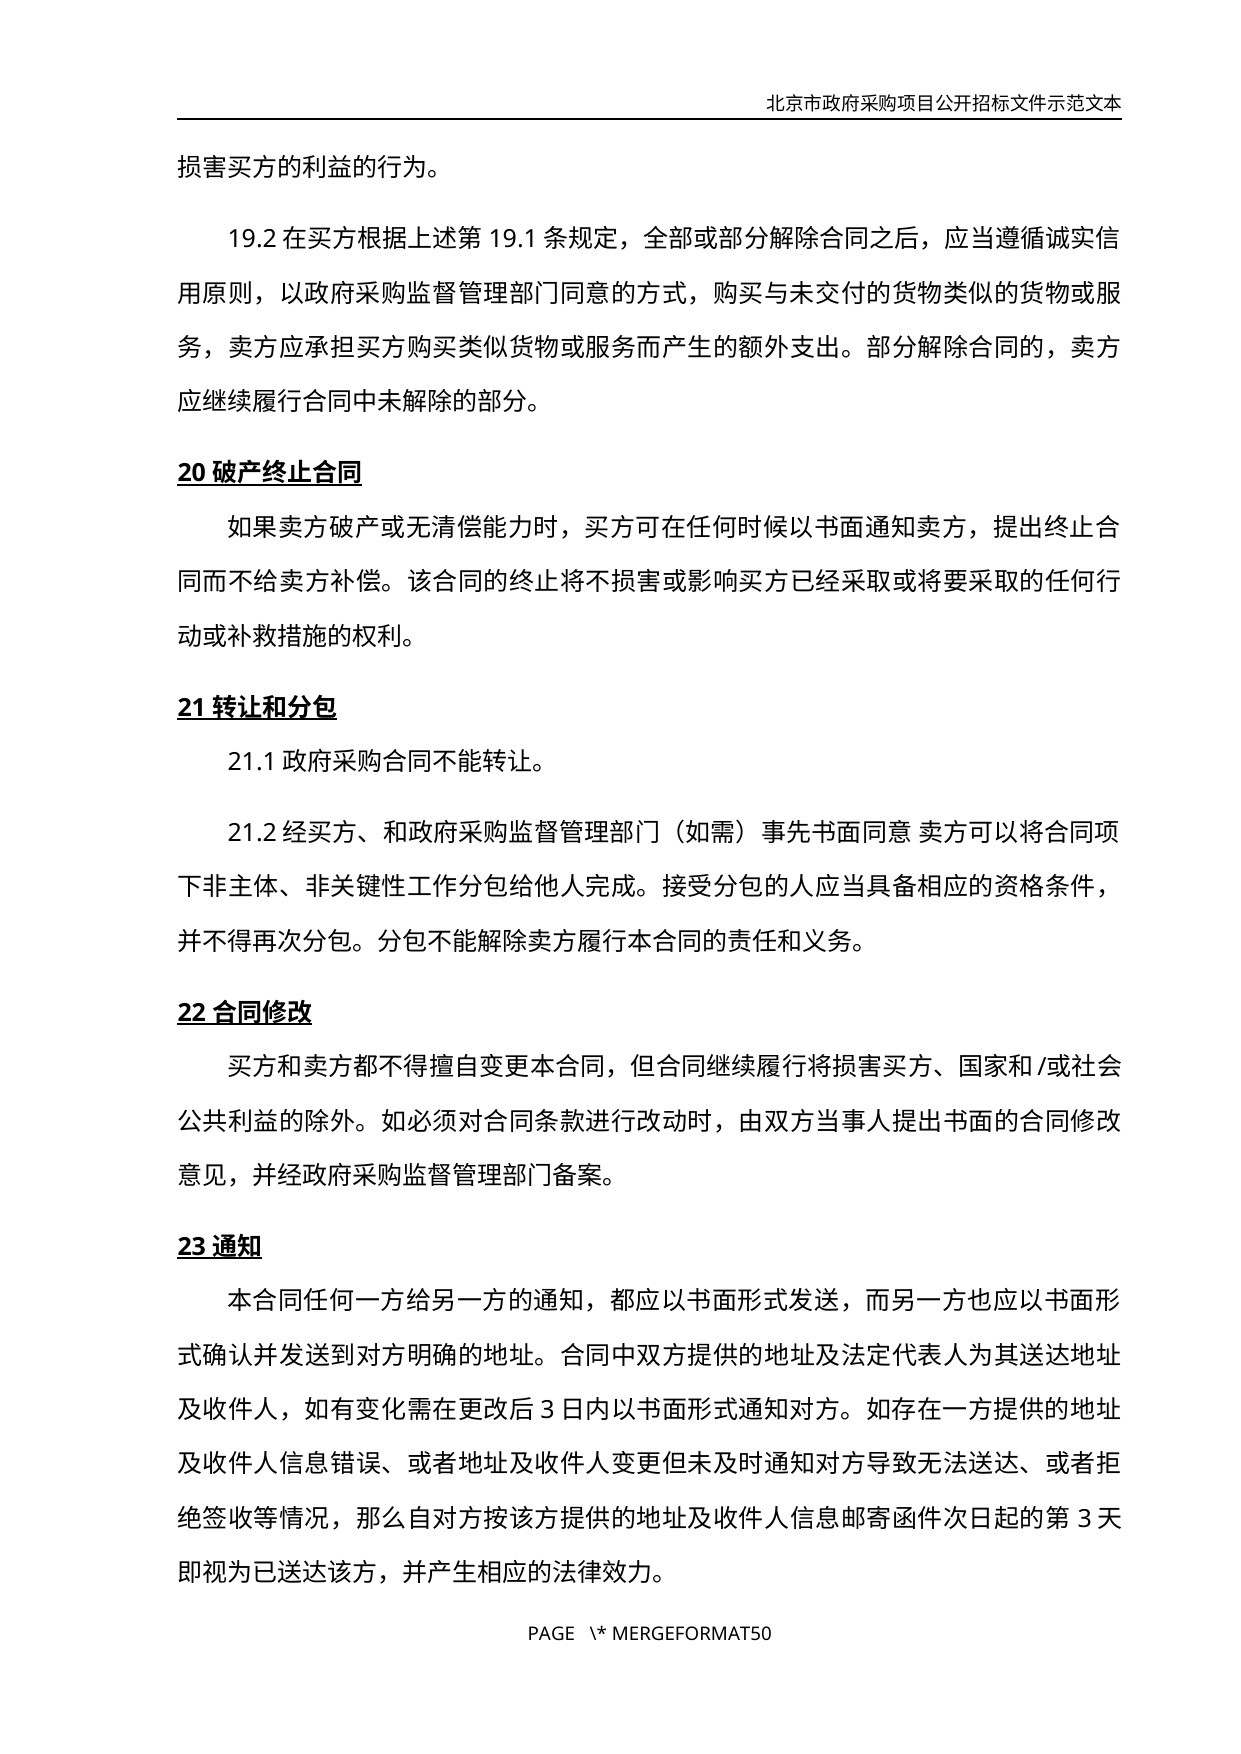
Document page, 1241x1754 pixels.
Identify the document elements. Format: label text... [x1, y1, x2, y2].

subtitle 21 转让和分包 [177, 687, 1122, 723]
subtitle 23 通知 [177, 1226, 1122, 1263]
text 19.2在买方根据上述第19.1条规定，全部或部分解除合同之后，应当遵循诚实信用原则，以政府采购监督管理部门同意的方式，购买与未交付的货物类似的货物或服务，卖方应承担买方购买类似货物或服务而产生的额外支出。部分解除合同的，卖方应继续履行合同中未解除的部分。 [177, 219, 1122, 418]
text 21.1政府采购合同不能转让。 [177, 741, 1122, 778]
text 本合同任何一方给另一方的通知，都应以书面形式发送，而另一方也应以书面形式确认并发送到对方明确的地址。合同中双方提供的地址及法定代表人为其送达地址及收件人，如有变化需在更改后3日内以书面形式通知对方。如存在一方提供的地址及收件人信息错误、或者地址及收件人变更但未及时通知对方导致无法送达、或者拒绝签收等情况，那么自对方按该方提供的地址及收件人信息邮寄函件次日起的第3天即视为已送达该方，并产生相应的法律效力。 [177, 1281, 1122, 1589]
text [177, 148, 1122, 184]
text 买方和卖方都不得擅自变更本合同，但合同继续履行将损害买方、国家和/或社会公共利益的除外。如必须对合同条款进行改动时，由双方当事人提出书面的合同修改意见，并经政府采购监督管理部门备案。 [177, 1047, 1122, 1192]
text 21.2经买方、和政府采购监督管理部门（如需）事先书面同意 卖方可以将合同项下非主体、非关键性工作分包给他人完成。接受分包的人应当具备相应的资格条件，并不得再次分包。分包不能解除卖方履行本合同的责任和义务。 [177, 812, 1122, 957]
subtitle 22 合同修改 [177, 992, 1122, 1028]
subtitle 20 破产终止合同 [177, 453, 1122, 489]
text 如果卖方破产或无清偿能力时，买方可在任何时候以书面通知卖方，提出终止合同而不给卖方补偿。该合同的终止将不损害或影响买方已经采取或将要采取的任何行动或补救措施的权利。 [177, 507, 1122, 652]
